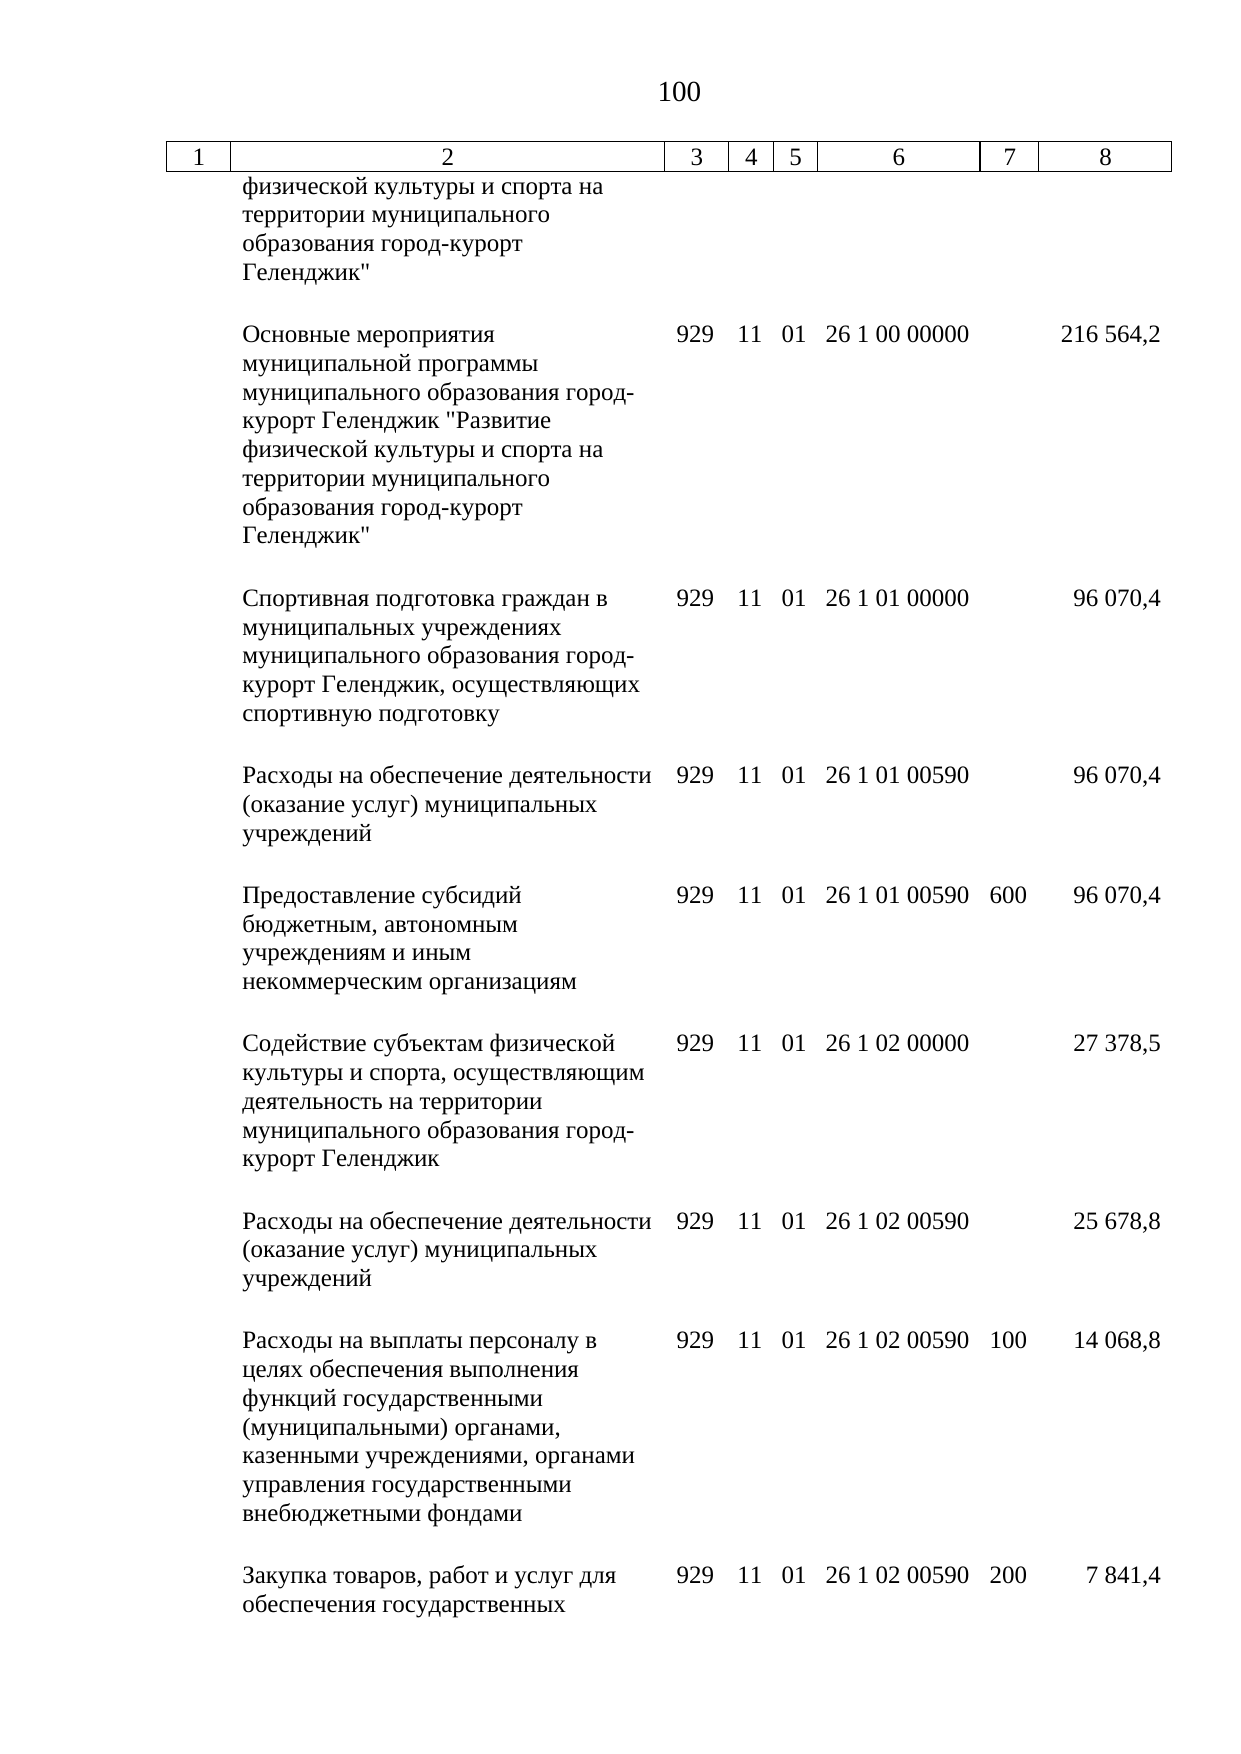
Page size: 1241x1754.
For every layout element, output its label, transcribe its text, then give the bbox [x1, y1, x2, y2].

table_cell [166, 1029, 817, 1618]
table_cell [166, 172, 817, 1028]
table_header 5 [774, 142, 817, 171]
table_header 1 [167, 142, 230, 171]
table_header 7 [981, 142, 1038, 171]
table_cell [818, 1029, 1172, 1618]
table_header 6 [818, 142, 979, 171]
table_header 2 [231, 142, 664, 171]
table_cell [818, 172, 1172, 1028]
table_header 4 [729, 142, 773, 171]
table_header 3 [665, 142, 728, 171]
table_header 8 [1039, 142, 1171, 171]
